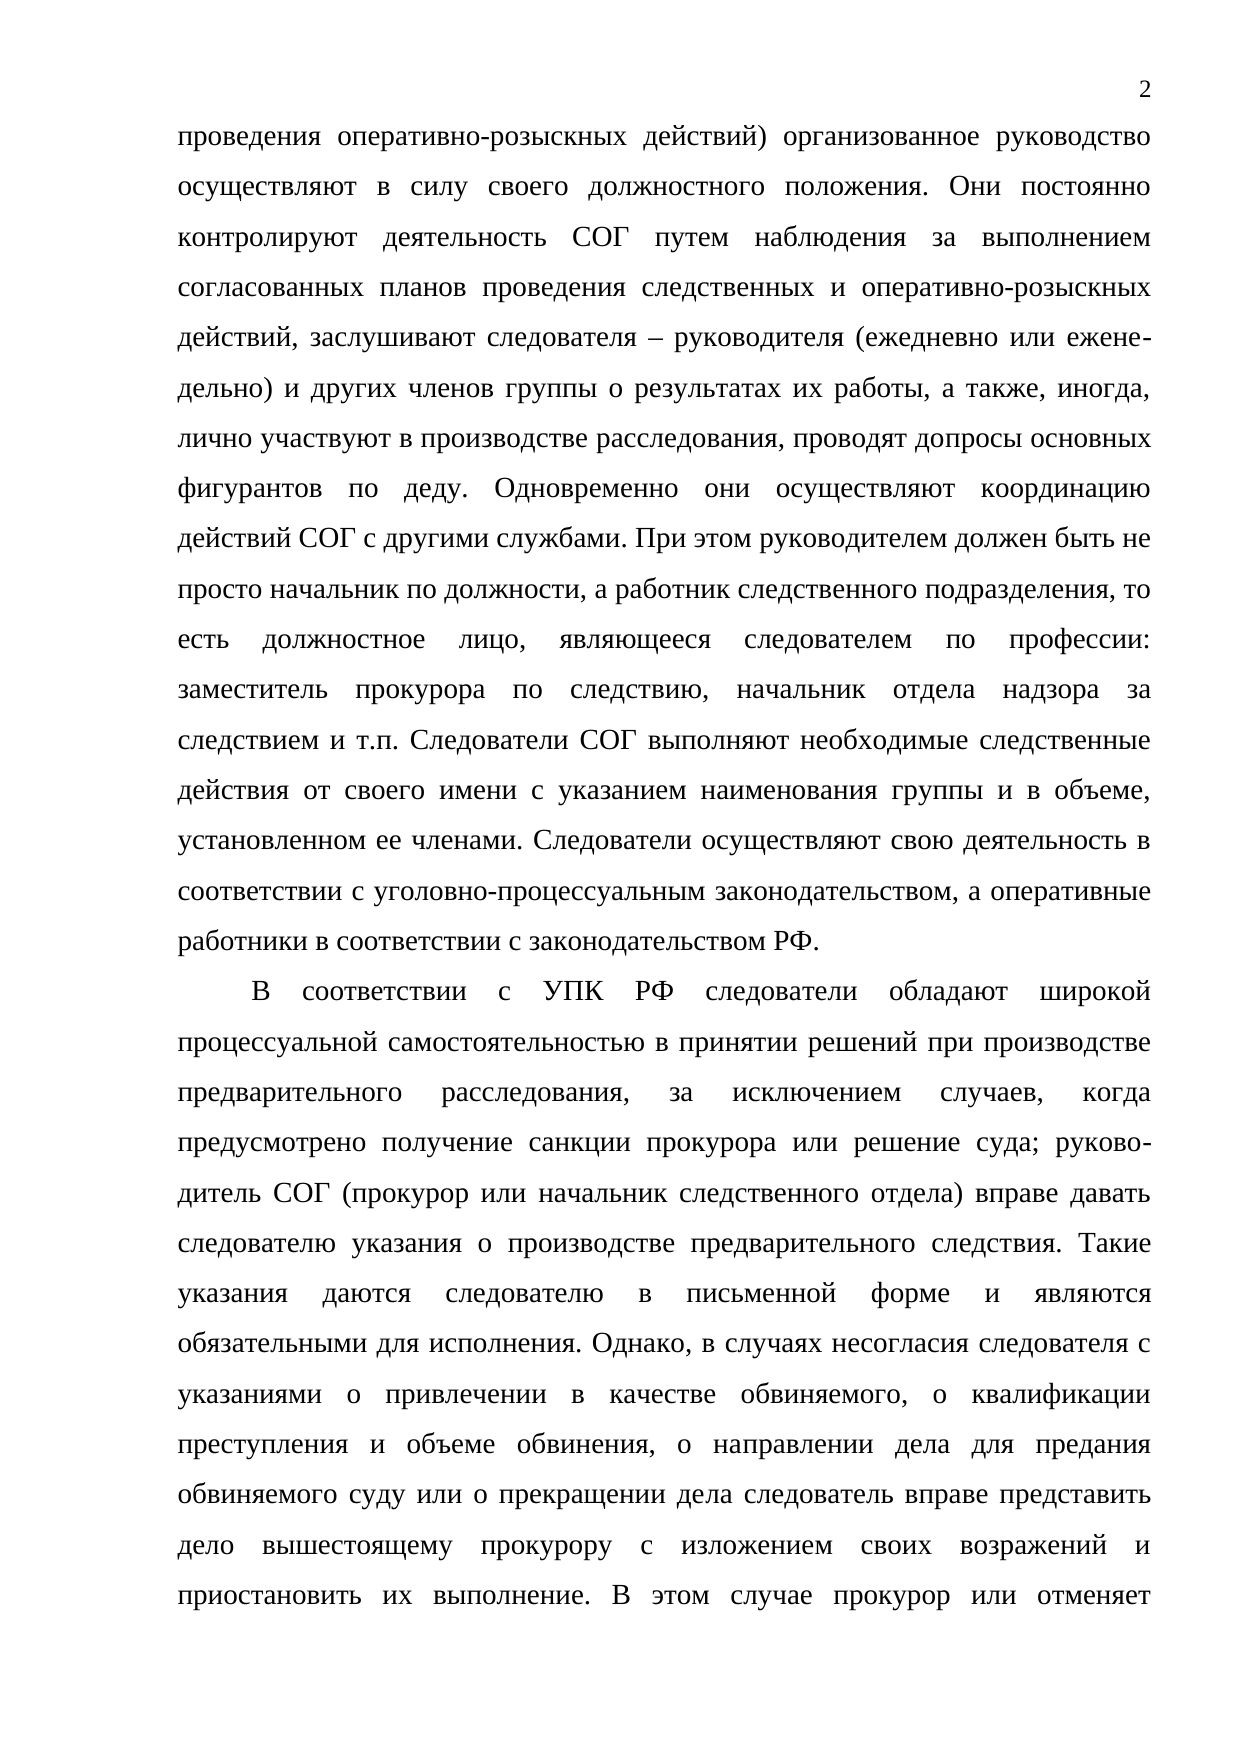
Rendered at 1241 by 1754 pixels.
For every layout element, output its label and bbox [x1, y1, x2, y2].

text [177, 973, 1152, 1611]
text [177, 118, 1152, 957]
